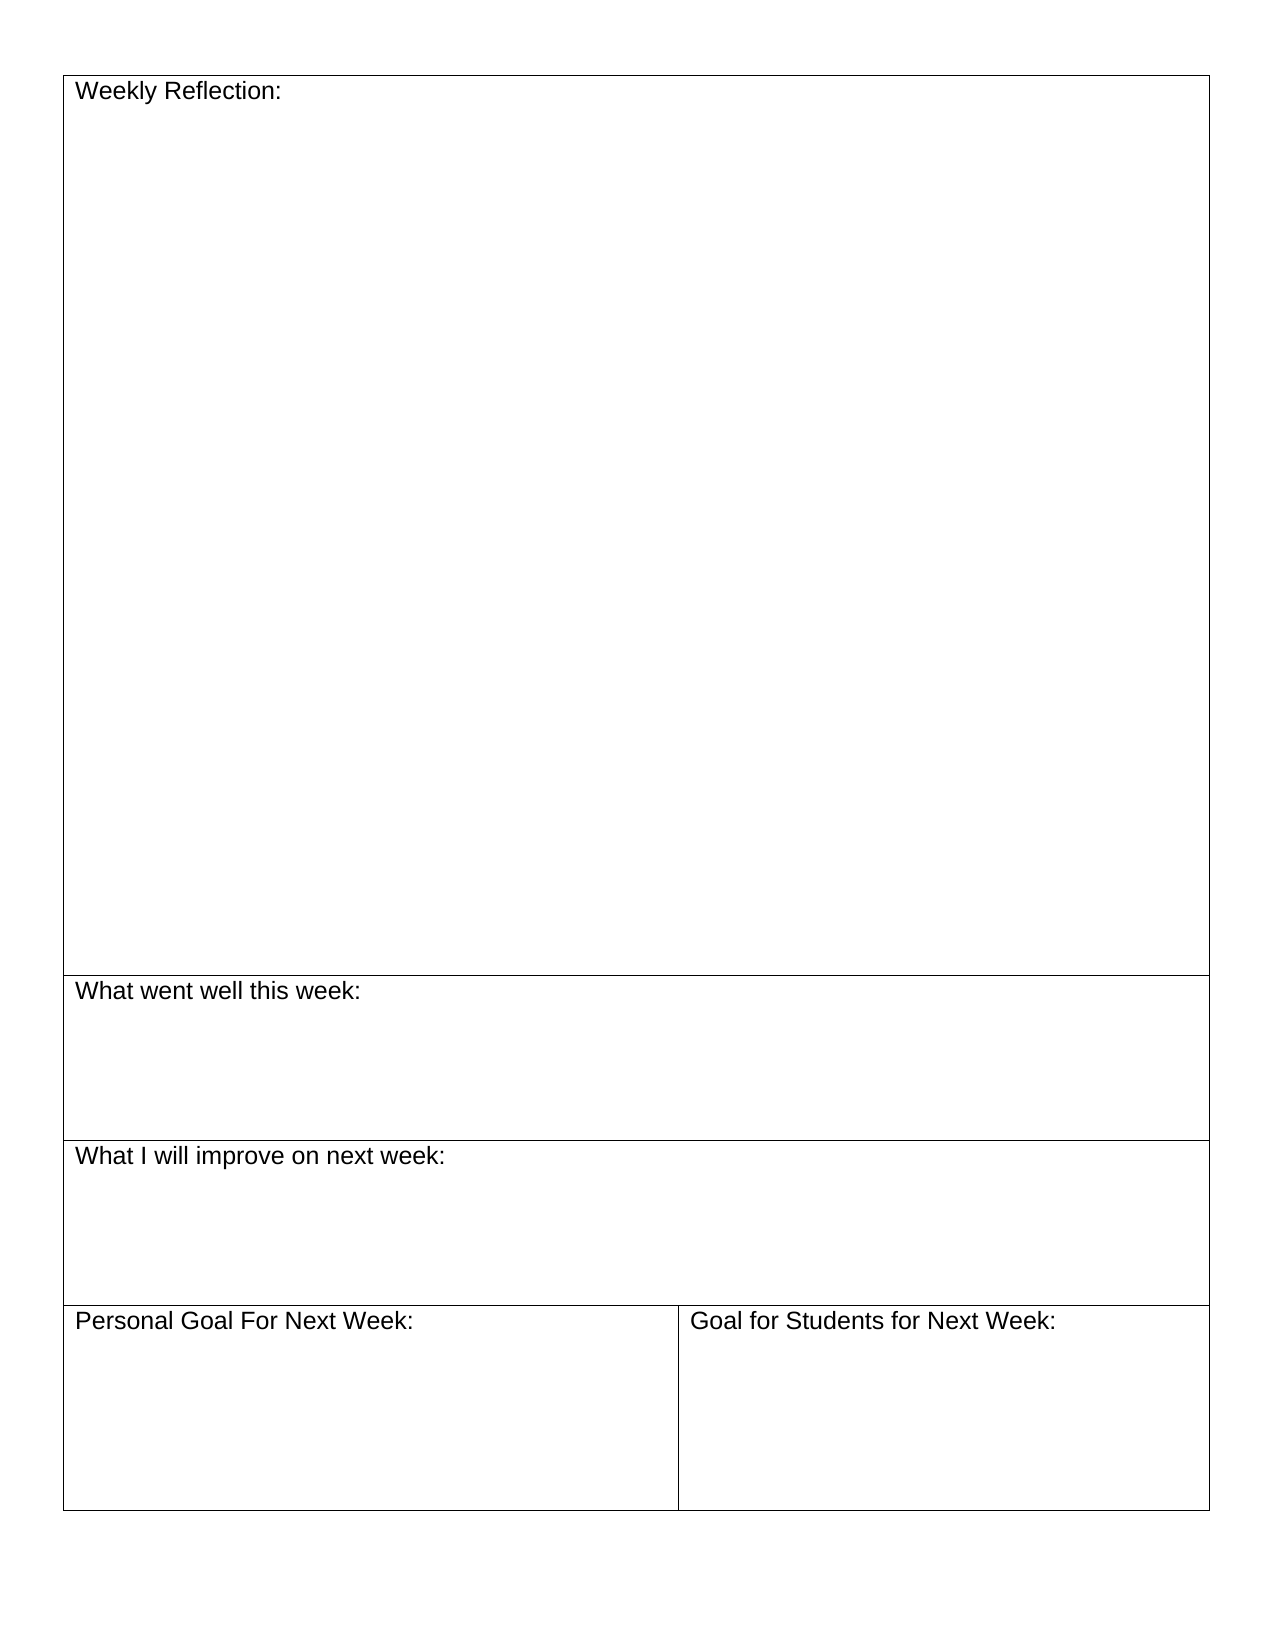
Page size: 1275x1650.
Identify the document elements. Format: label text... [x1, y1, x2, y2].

table_cell Personal Goal For Next Week: [64, 1306, 678, 1510]
table_cell Goal for Students for Next Week: [679, 1306, 1209, 1510]
table_cell What went well this week: [64, 976, 1209, 1140]
table_cell What I will improve on next week: [64, 1141, 1209, 1305]
table_header Weekly Reflection: [64, 76, 1209, 975]
